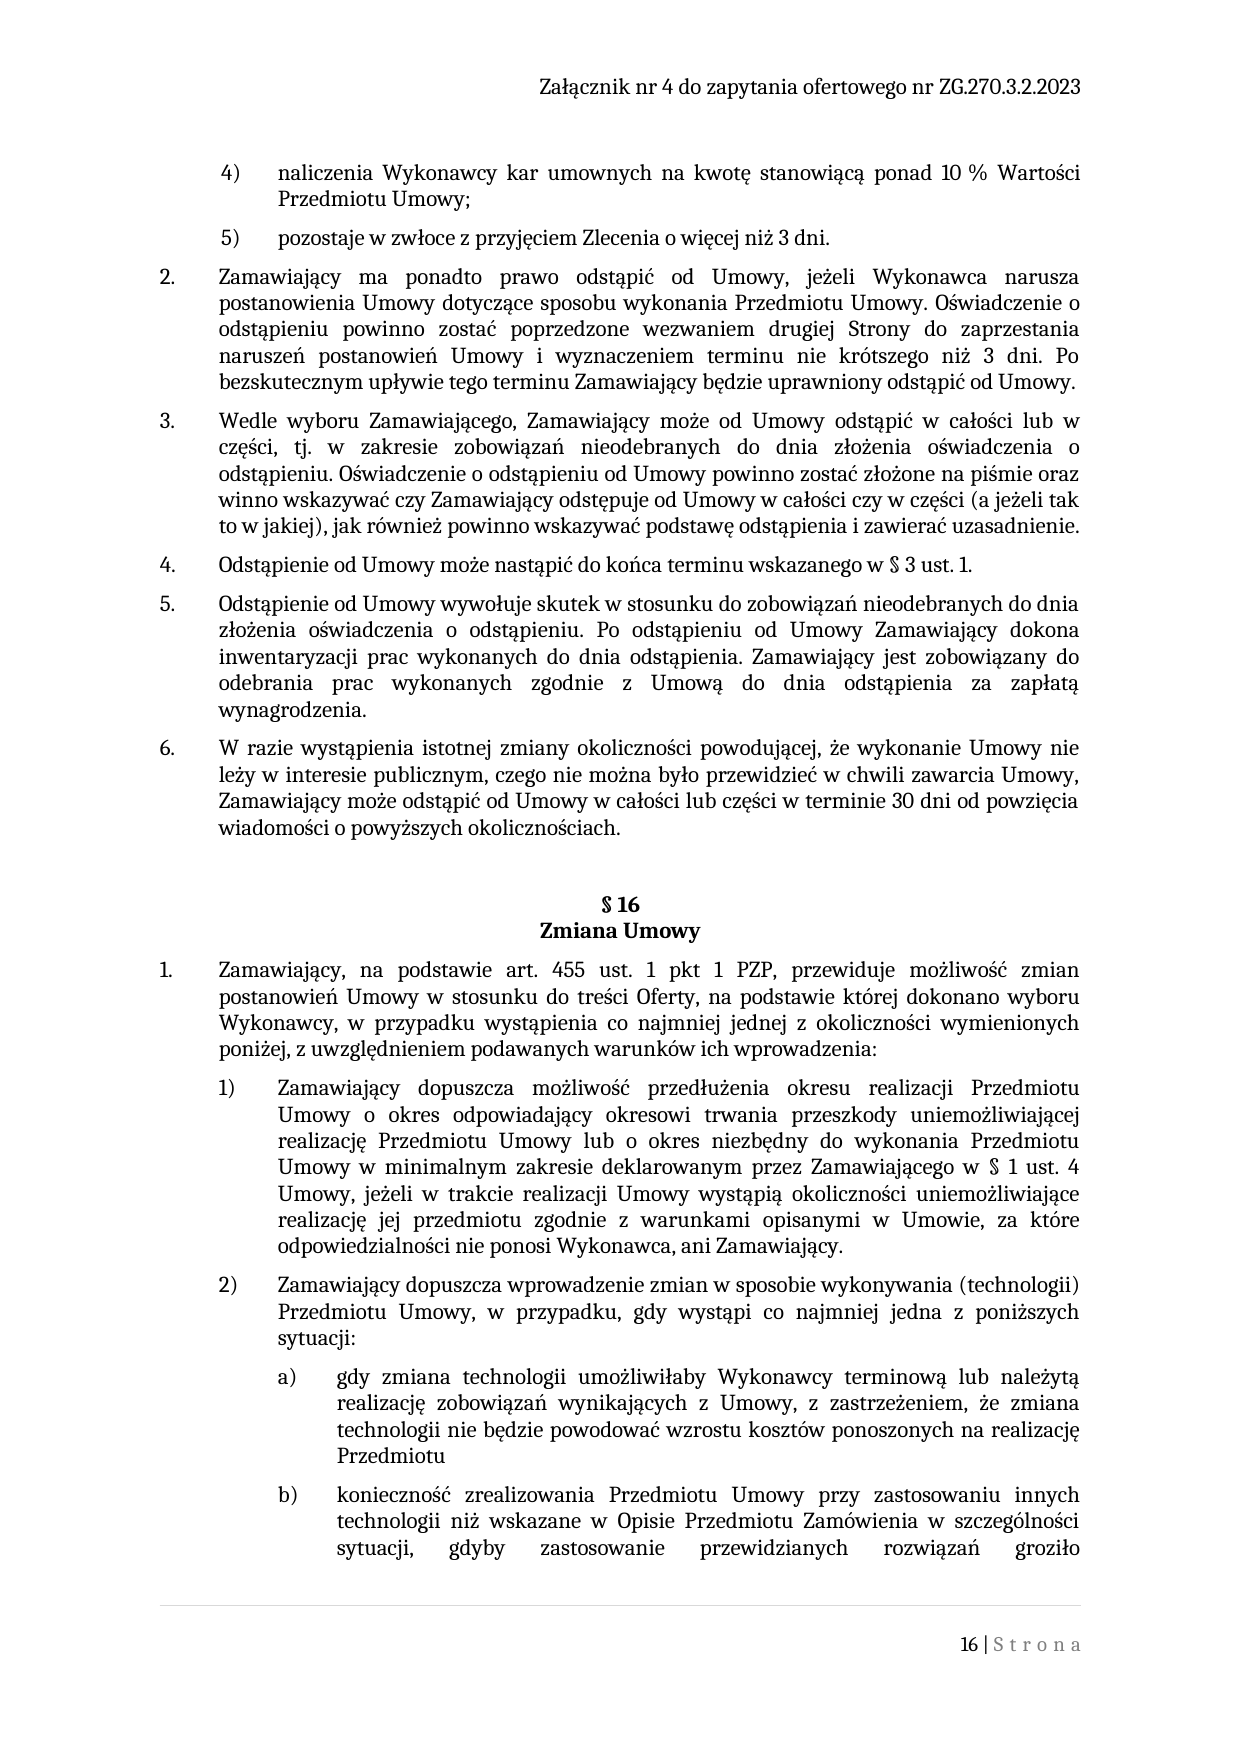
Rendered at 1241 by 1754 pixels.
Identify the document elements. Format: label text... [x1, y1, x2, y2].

text § 16 Zmiana Umowy [159, 892, 1081, 945]
list W razie wystąpienia istotnej zmiany okoliczności powodującej, że wykonanie Umowy nie leży w interesie publicznym, czego nie można było przewidzieć w chwili zawarcia Umowy, Zamawiający może odstąpić od Umowy w całości lub części w terminie 30 dni od powzięcia wiadomości o powyższych okolicznościach. [159, 735, 1081, 841]
list Odstąpienie od Umowy może nastąpić do końca terminu wskazanego w § 3 ust. 1. [159, 552, 1081, 578]
text 1. Zamawiający, na podstawie art. 455 ust. 1 pkt 1 PZP, przewiduje możliwość zmian postanowień Umowy w stosunku do treści Oferty, na podstawie której dokonano wyboru Wykonawcy, w przypadku wystąpienia co najmniej jednej z okoliczności wymienionych poniżej, z uwzględnieniem podawanych warunków ich wprowadzenia: [159, 957, 1081, 1063]
list Zamawiający dopuszcza możliwość przedłużenia okresu realizacji Przedmiotu Umowy o okres odpowiadający okresowi trwania przeszkody uniemożliwiającej realizację Przedmiotu Umowy lub o okres niezbędny do wykonania Przedmiotu Umowy w minimalnym zakresie deklarowanym przez Zamawiającego w § 1 ust. 4 Umowy, jeżeli w trakcie realizacji Umowy wystąpią okoliczności uniemożliwiające realizację jej przedmiotu zgodnie z warunkami opisanymi w Umowie, za które odpowiedzialności nie ponosi Wykonawca, ani Zamawiający. [218, 1075, 1081, 1259]
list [278, 1482, 1081, 1561]
list Odstąpienie od Umowy wywołuje skutek w stosunku do zobowiązań nieodebranych do dnia złożenia oświadczenia o odstąpieniu. Po odstąpieniu od Umowy Zamawiający dokona inwentaryzacji prac wykonanych do dnia odstąpienia. Zamawiający jest zobowiązany do odebrania prac wykonanych zgodnie z Umową do dnia odstąpienia za zapłatą wynagrodzenia. [159, 591, 1081, 723]
list Wedle wyboru Zamawiającego, Zamawiający może od Umowy odstąpić w całości lub w części, tj. w zakresie zobowiązań nieodebranych do dnia złożenia oświadczenia o odstąpieniu. Oświadczenie o odstąpieniu od Umowy powinno zostać złożone na piśmie oraz winno wskazywać czy Zamawiający odstępuje od Umowy w całości czy w części (a jeżeli tak to w jakiej), jak również powinno wskazywać podstawę odstąpienia i zawierać uzasadnienie. [159, 408, 1081, 539]
list pozostaje w zwłoce z przyjęciem Zlecenia o więcej niż 3 dni. [221, 225, 1081, 251]
list naliczenia Wykonawcy kar umownych na kwotę stanowiącą ponad 10 % Wartości Przedmiotu Umowy; [221, 159, 1081, 212]
list Zamawiający ma ponadto prawo odstąpić od Umowy, jeżeli Wykonawca narusza postanowienia Umowy dotyczące sposobu wykonania Przedmiotu Umowy. Oświadczenie o odstąpieniu powinno zostać poprzedzone wezwaniem drugiej Strony do zaprzestania naruszeń postanowień Umowy i wyznaczeniem terminu nie krótszego niż 3 dni. Po bezskutecznym upływie tego terminu Zamawiający będzie uprawniony odstąpić od Umowy. [159, 263, 1081, 395]
list Zamawiający dopuszcza wprowadzenie zmian w sposobie wykonywania (technologii) Przedmiotu Umowy, w przypadku, gdy wystąpi co najmniej jedna z poniższych sytuacji: [218, 1272, 1081, 1351]
list gdy zmiana technologii umożliwiłaby Wykonawcy terminową lub należytą realizację zobowiązań wynikających z Umowy, z zastrzeżeniem, że zmiana technologii nie będzie powodować wzrostu kosztów ponoszonych na realizację Przedmiotu [278, 1364, 1081, 1469]
